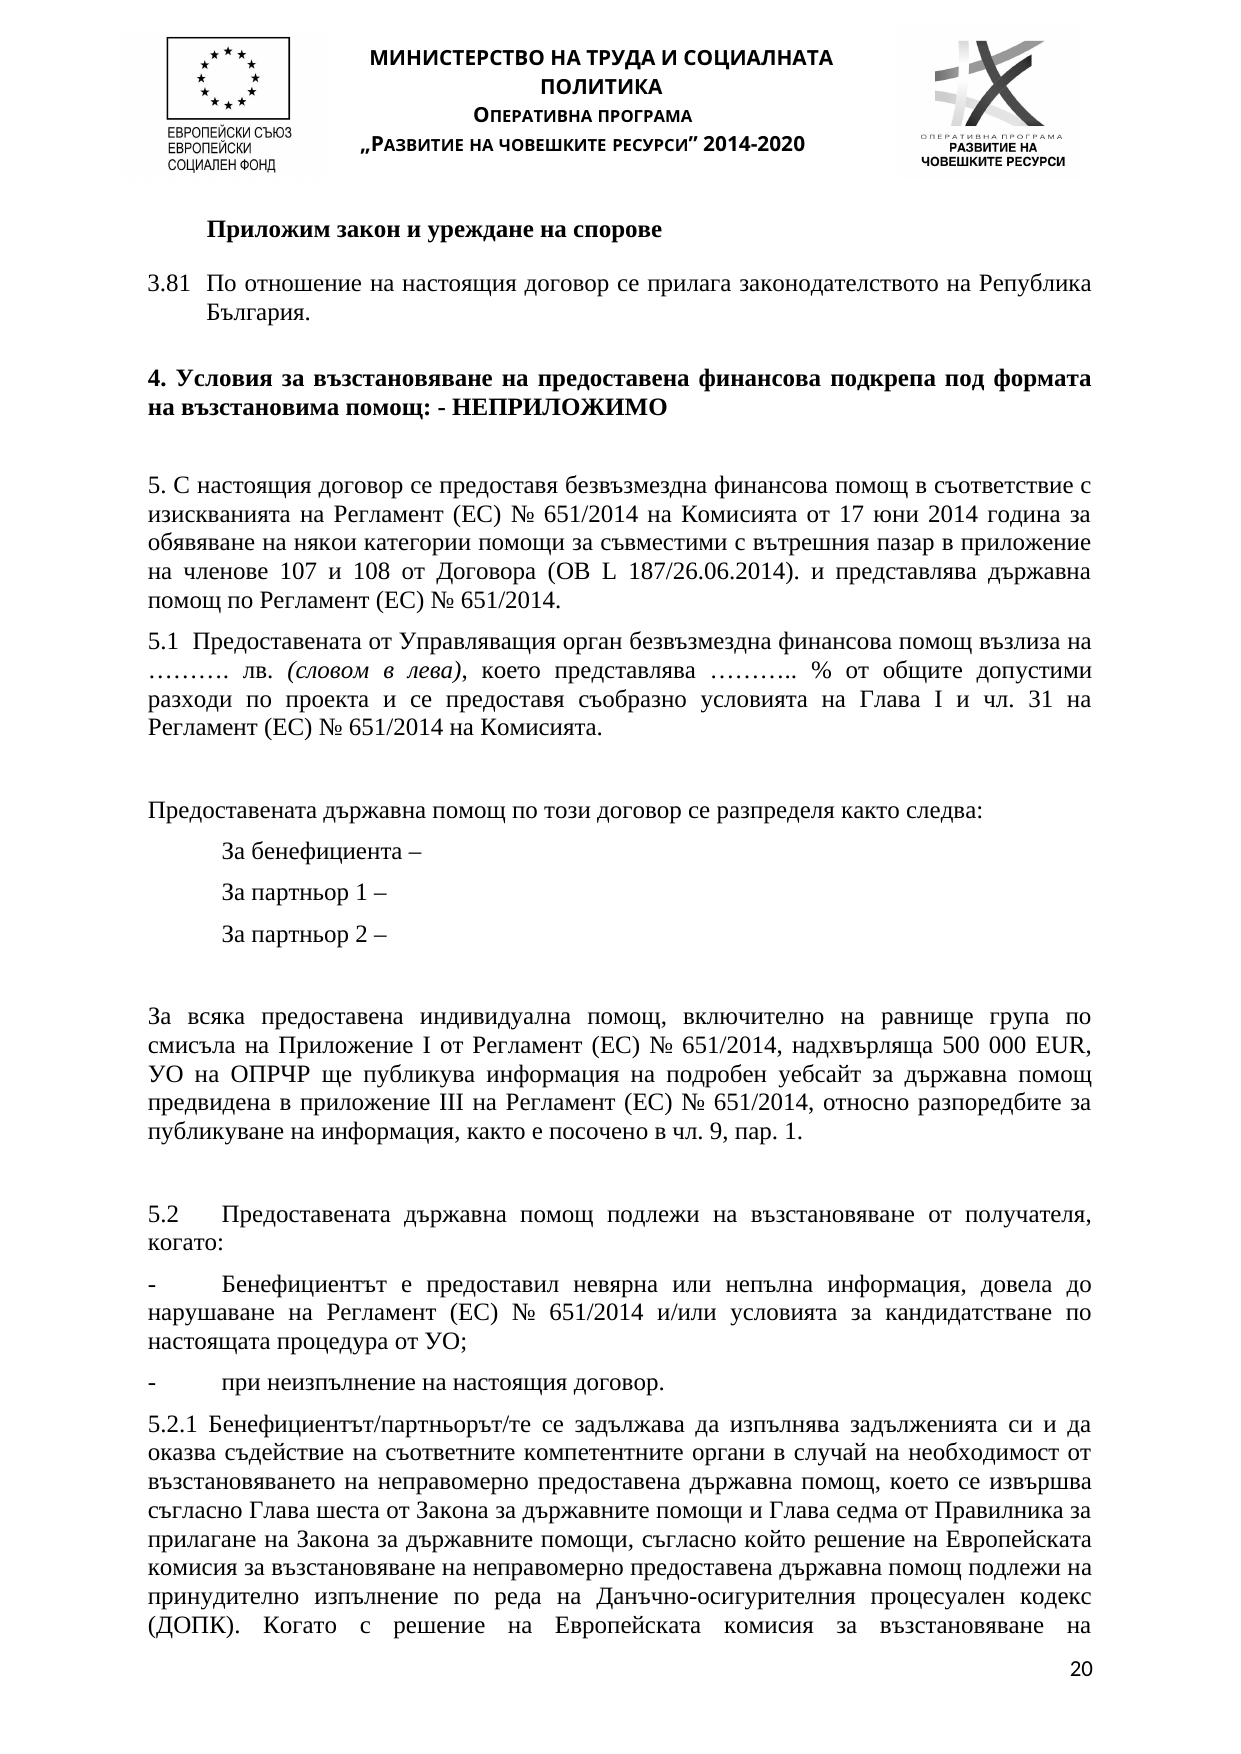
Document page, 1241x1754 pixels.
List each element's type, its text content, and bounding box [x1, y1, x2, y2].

picture [121, 32, 334, 183]
text За партньор 2 – [148, 919, 1093, 947]
text 5.1 Предоставената от Управляващия орган безвъзмездна финансова помощ възлиза на ………. лв. (словом в лева), което представлява ……….. % от общите допустими разходи по проекта и се предоставя съобразно условията на Глава І и чл. 31 на Регламент (EC) № 651/2014 на Комисията. [148, 626, 1093, 741]
text 4. Условия за възстановяване на предоставена финансова подкрепа под формата на възстановима помощ: - НЕПРИЛОЖИМО [148, 363, 1093, 420]
text 3.81 По отношение на настоящия договор се прилага законодателството на Република България. [147, 268, 1093, 325]
text За бенефициента – [148, 836, 1093, 865]
text - Бенефициентът е предоставил невярна или непълна информация, довела до нарушаване на Регламент (ЕС) № 651/2014 и/или условията за кандидатстване по настоящата процедура от УО; [148, 1269, 1093, 1355]
text - при неизпълнение на настоящия договор. [148, 1367, 1093, 1396]
text 5. С настоящия договор се предоставя безвъзмездна финансова помощ в съответствие с изискванията на Регламент (ЕС) № 651/2014 на Комисията от 17 юни 2014 година за обявяване на някои категории помощи за съвместими с вътрешния пазар в приложение на членове 107 и 108 от Договора (OB L 187/26.06.2014). и представлява държавна помощ по Регламент (ЕС) № 651/2014. [148, 470, 1093, 614]
text Предоставената държавна помощ по този договор се разпределя както следва: [148, 795, 1093, 824]
text За всяка предоставена индивидуална помощ, включително на равнище група по смисъла на Приложение І от Регламент (ЕС) № 651/2014, надхвърляща 500 000 EUR, УО на ОПРЧР ще публикува информация на подробен уебсайт за държавна помощ предвидена в приложение III на Регламент (ЕС) № 651/2014, относно разпоредбите за публикуване на информация, както е посочено в чл. 9, пар. 1. [148, 1001, 1093, 1145]
text За партньор 1 – [148, 877, 1093, 906]
picture [897, 22, 1082, 180]
text 5.2 Предоставената държавна помощ подлежи на възстановяване от получателя, когато: [148, 1199, 1093, 1256]
text Приложим закон и уреждане на спорове [148, 214, 1093, 243]
